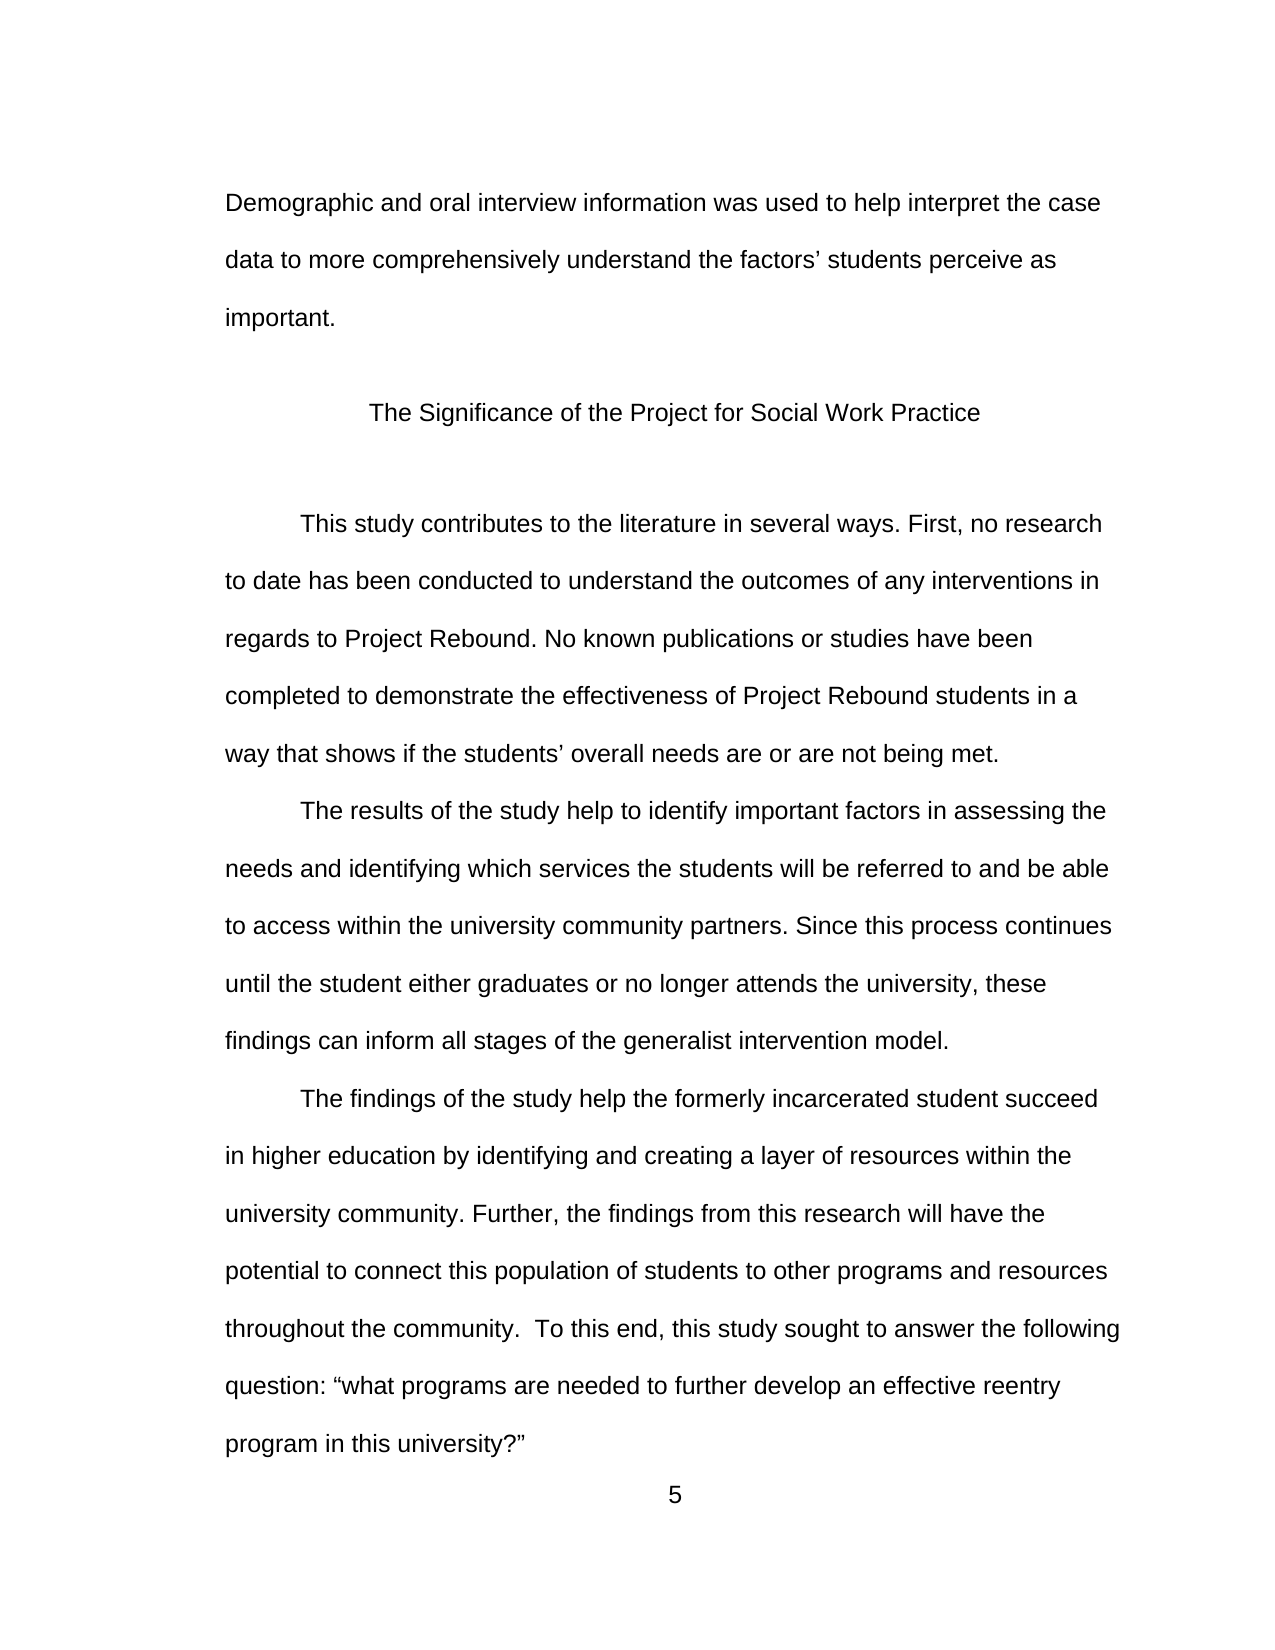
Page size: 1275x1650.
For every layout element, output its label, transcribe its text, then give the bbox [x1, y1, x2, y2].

text The findings of the study help the formerly incarcerated student succeed in higher education by identifying and creating a layer of resources within the university community. Further, the findings from this research will have the potential to connect this population of students to other programs and resources throughout the community. To this end, this study sought to answer the following question: “what programs are needed to further develop an effective reentry program in this university?” [225, 1084, 1125, 1457]
subtitle The Significance of the Project for Social Work Practice [225, 397, 1125, 426]
text This study contributes to the literature in several ways. First, no research to date has been conducted to understand the outcomes of any interventions in regards to Project Rebound. No known publications or studies have been completed to demonstrate the effectiveness of Project Rebound students in a way that shows if the students’ overall needs are or are not being met. [225, 509, 1125, 767]
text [225, 187, 1125, 331]
text The results of the study help to identify important factors in assessing the needs and identifying which services the students will be referred to and be able to access within the university community partners. Since this process continues until the student either graduates or no longer attends the university, these findings can inform all stages of the generalist intervention model. [225, 796, 1125, 1055]
